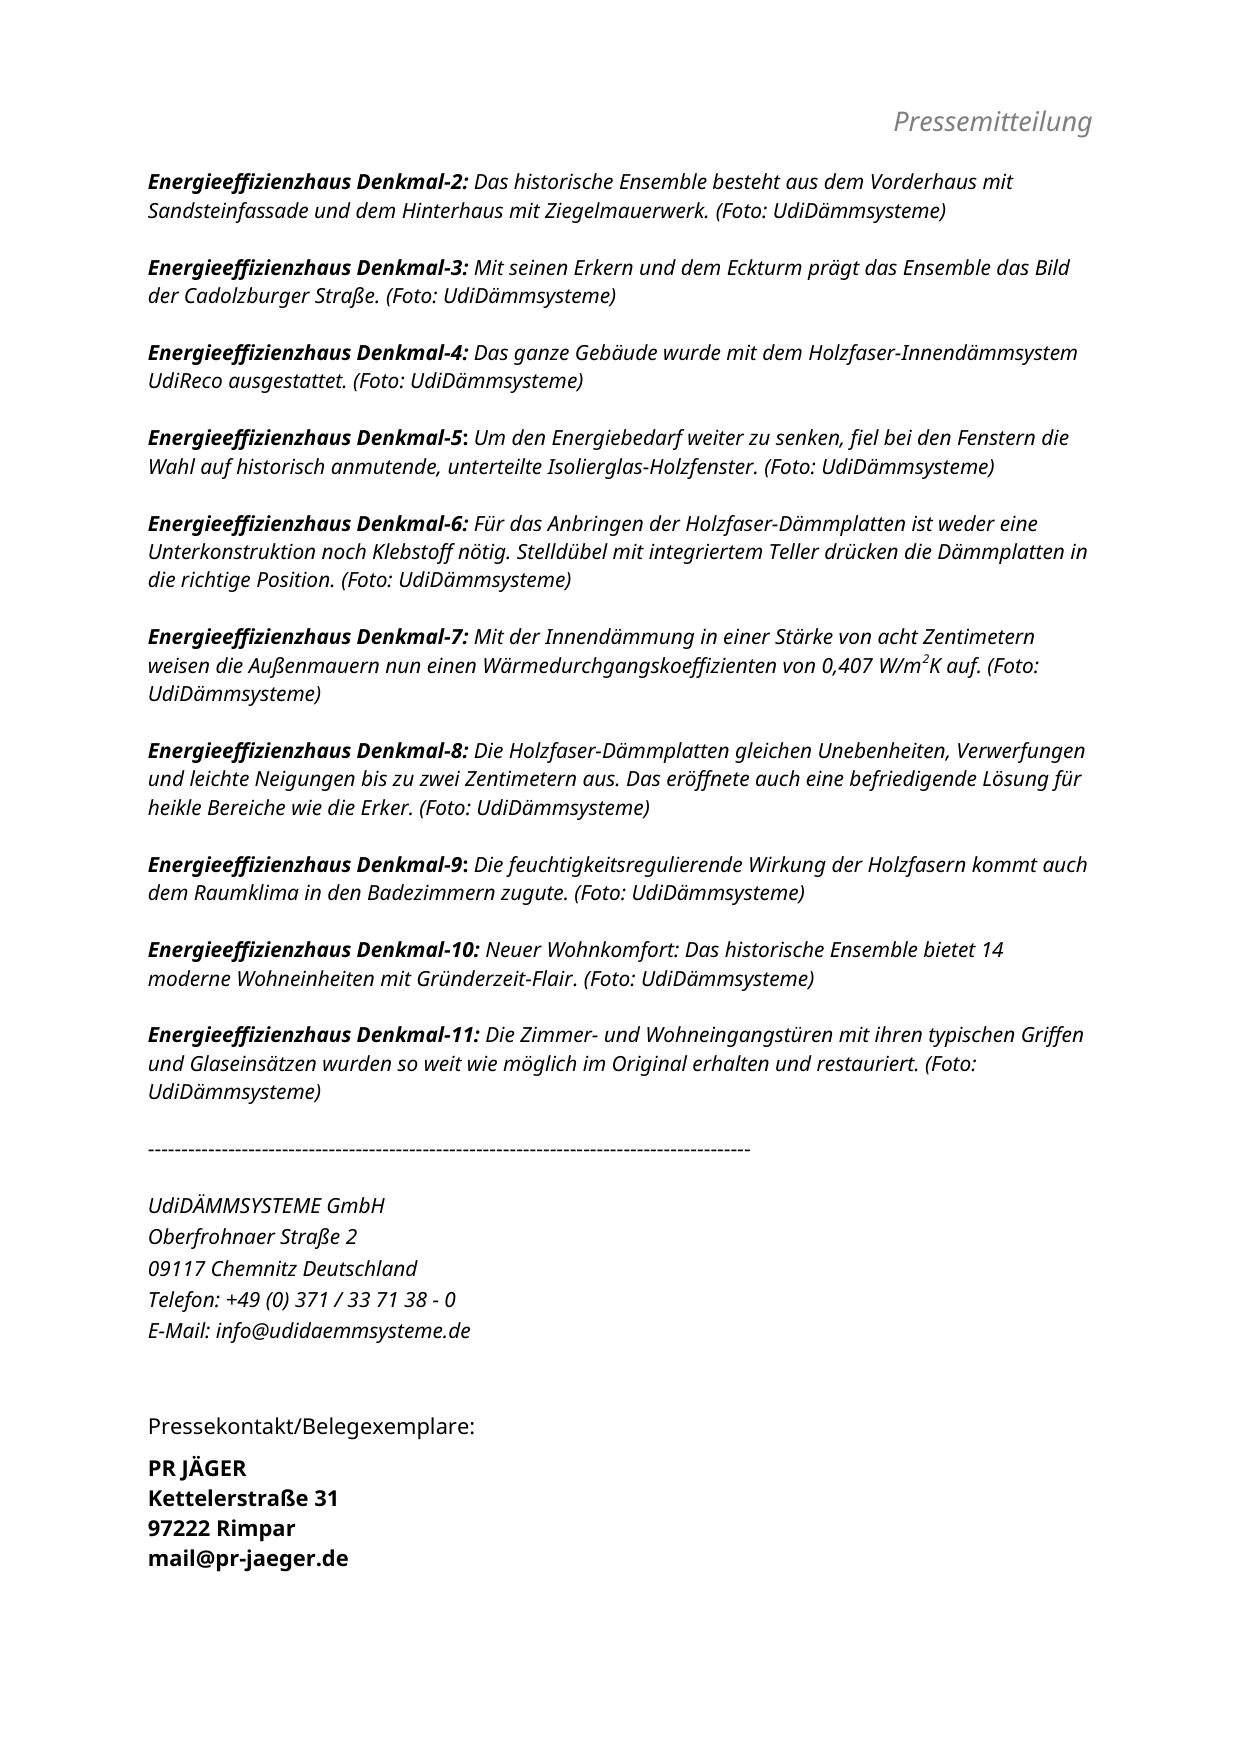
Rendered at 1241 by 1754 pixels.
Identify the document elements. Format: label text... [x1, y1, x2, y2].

text Energieeffizienzhaus Denkmal-4: Das ganze Gebäude wurde mit dem Holzfaser-Innendämmsystem UdiReco ausgestattet. (Foto: UdiDämmsysteme) [148, 338, 1093, 395]
text UdiDÄMMSYSTEME GmbH [148, 1191, 1093, 1219]
text Energieeffizienzhaus Denkmal-10: Neuer Wohnkomfort: Das historische Ensemble bietet 14 moderne Wohneinheiten mit Gründerzeit-Flair. (Foto: UdiDämmsysteme) [148, 935, 1093, 992]
text Energieeffizienzhaus Denkmal-6: Für das Anbringen der Holzfaser-Dämmplatten ist weder eine Unterkonstruktion noch Klebstoff nötig. Stelldübel mit integriertem Teller drücken die Dämmplatten in die richtige Position. (Foto: UdiDämmsysteme) [148, 509, 1093, 594]
text 09117 Chemnitz Deutschland [148, 1251, 1093, 1282]
text Energieeffizienzhaus Denkmal-2: Das historische Ensemble besteht aus dem Vorderhaus mit Sandsteinfassade und dem Hinterhaus mit Ziegelmauerwerk. (Foto: UdiDämmsysteme) [148, 167, 1093, 224]
text Energieeffizienzhaus Denkmal-7: Mit der Innendämmung in einer Stärke von acht Zentimetern weisen die Außenmauern nun einen Wärmedurchgangskoeffizienten von 0,407 W/m2K auf. (Foto: UdiDämmsysteme) [148, 622, 1093, 708]
text Kettelerstraße 31 [148, 1483, 1093, 1513]
text Pressekontakt/Belegexemplare: [148, 1411, 1093, 1441]
text Energieeffizienzhaus Denkmal-8: Die Holzfaser-Dämmplatten gleichen Unebenheiten, Verwerfungen und leichte Neigungen bis zu zwei Zentimetern aus. Das eröffnete auch eine befriedigende Lösung für heikle Bereiche wie die Erker. (Foto: UdiDämmsysteme) [148, 736, 1093, 821]
text Energieeffizienzhaus Denkmal-5: Um den Energiebedarf weiter zu senken, fiel bei den Fenstern die Wahl auf historisch anmutende, unterteilte Isolierglas-Holzfenster. (Foto: UdiDämmsysteme) [148, 423, 1093, 480]
text Telefon: +49 (0) 371 / 33 71 38 - 0 [148, 1282, 1093, 1313]
text E-Mail: info@udidaemmsysteme.de [148, 1313, 1093, 1344]
text Oberfrohnaer Straße 2 [148, 1219, 1093, 1251]
text mail@pr-jaeger.de [148, 1542, 1093, 1572]
text ------------------------------------------------------------------------------------------ [148, 1134, 1093, 1163]
text Energieeffizienzhaus Denkmal-3: Mit seinen Erkern und dem Eckturm prägt das Ensemble das Bild der Cadolzburger Straße. (Foto: UdiDämmsysteme) [148, 253, 1093, 309]
text 97222 Rimpar [148, 1513, 1093, 1542]
text Energieeffizienzhaus Denkmal-11: Die Zimmer- und Wohneingangstüren mit ihren typischen Griffen und Glaseinsätzen wurden so weit wie möglich im Original erhalten und restauriert. (Foto: UdiDämmsysteme) [148, 1021, 1093, 1106]
text Energieeffizienzhaus Denkmal-9: Die feuchtigkeitsregulierende Wirkung der Holzfasern kommt auch dem Raumklima in den Badezimmern zugute. (Foto: UdiDämmsysteme) [148, 850, 1093, 907]
text PR JÄGER [148, 1453, 1093, 1483]
